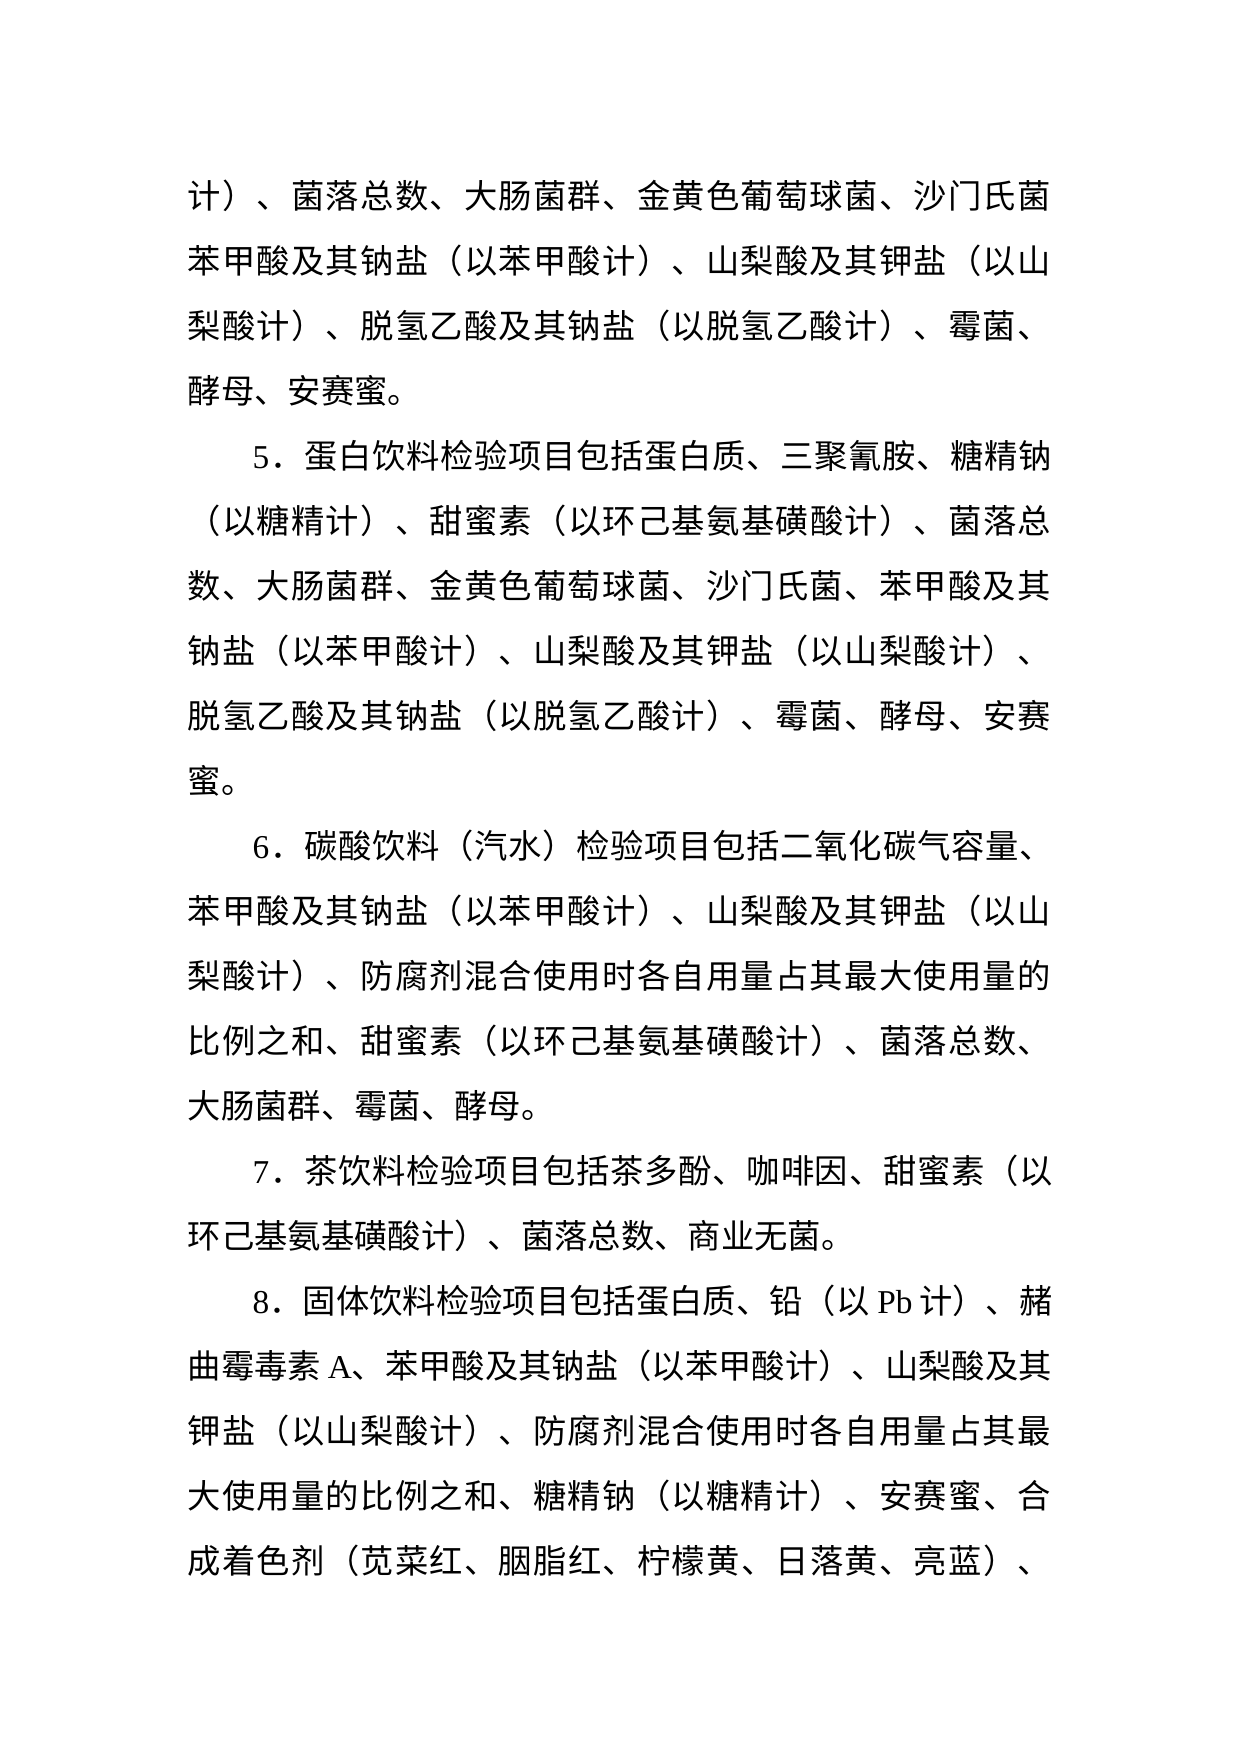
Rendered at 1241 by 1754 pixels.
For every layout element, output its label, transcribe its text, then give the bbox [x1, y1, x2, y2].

text 7．茶饮料检验项目包括茶多酚、咖啡因、甜蜜素（以环己基氨基磺酸计）、菌落总数、商业无菌。 [187, 1137, 1053, 1267]
text 5．蛋白饮料检验项目包括蛋白质、三聚氰胺、糖精钠（以糖精计）、甜蜜素（以环己基氨基磺酸计）、菌落总数、大肠菌群、金黄色葡萄球菌、沙门氏菌、苯甲酸及其钠盐（以苯甲酸计）、山梨酸及其钾盐（以山梨酸计）、脱氢乙酸及其钠盐（以脱氢乙酸计）、霉菌、酵母、安赛蜜。 [187, 422, 1053, 812]
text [187, 1267, 1053, 1592]
text 6．碳酸饮料（汽水）检验项目包括二氧化碳气容量、苯甲酸及其钠盐（以苯甲酸计）、山梨酸及其钾盐（以山梨酸计）、防腐剂混合使用时各自用量占其最大使用量的比例之和、甜蜜素（以环己基氨基磺酸计）、菌落总数、大肠菌群、霉菌、酵母。 [187, 812, 1053, 1137]
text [187, 162, 1053, 422]
